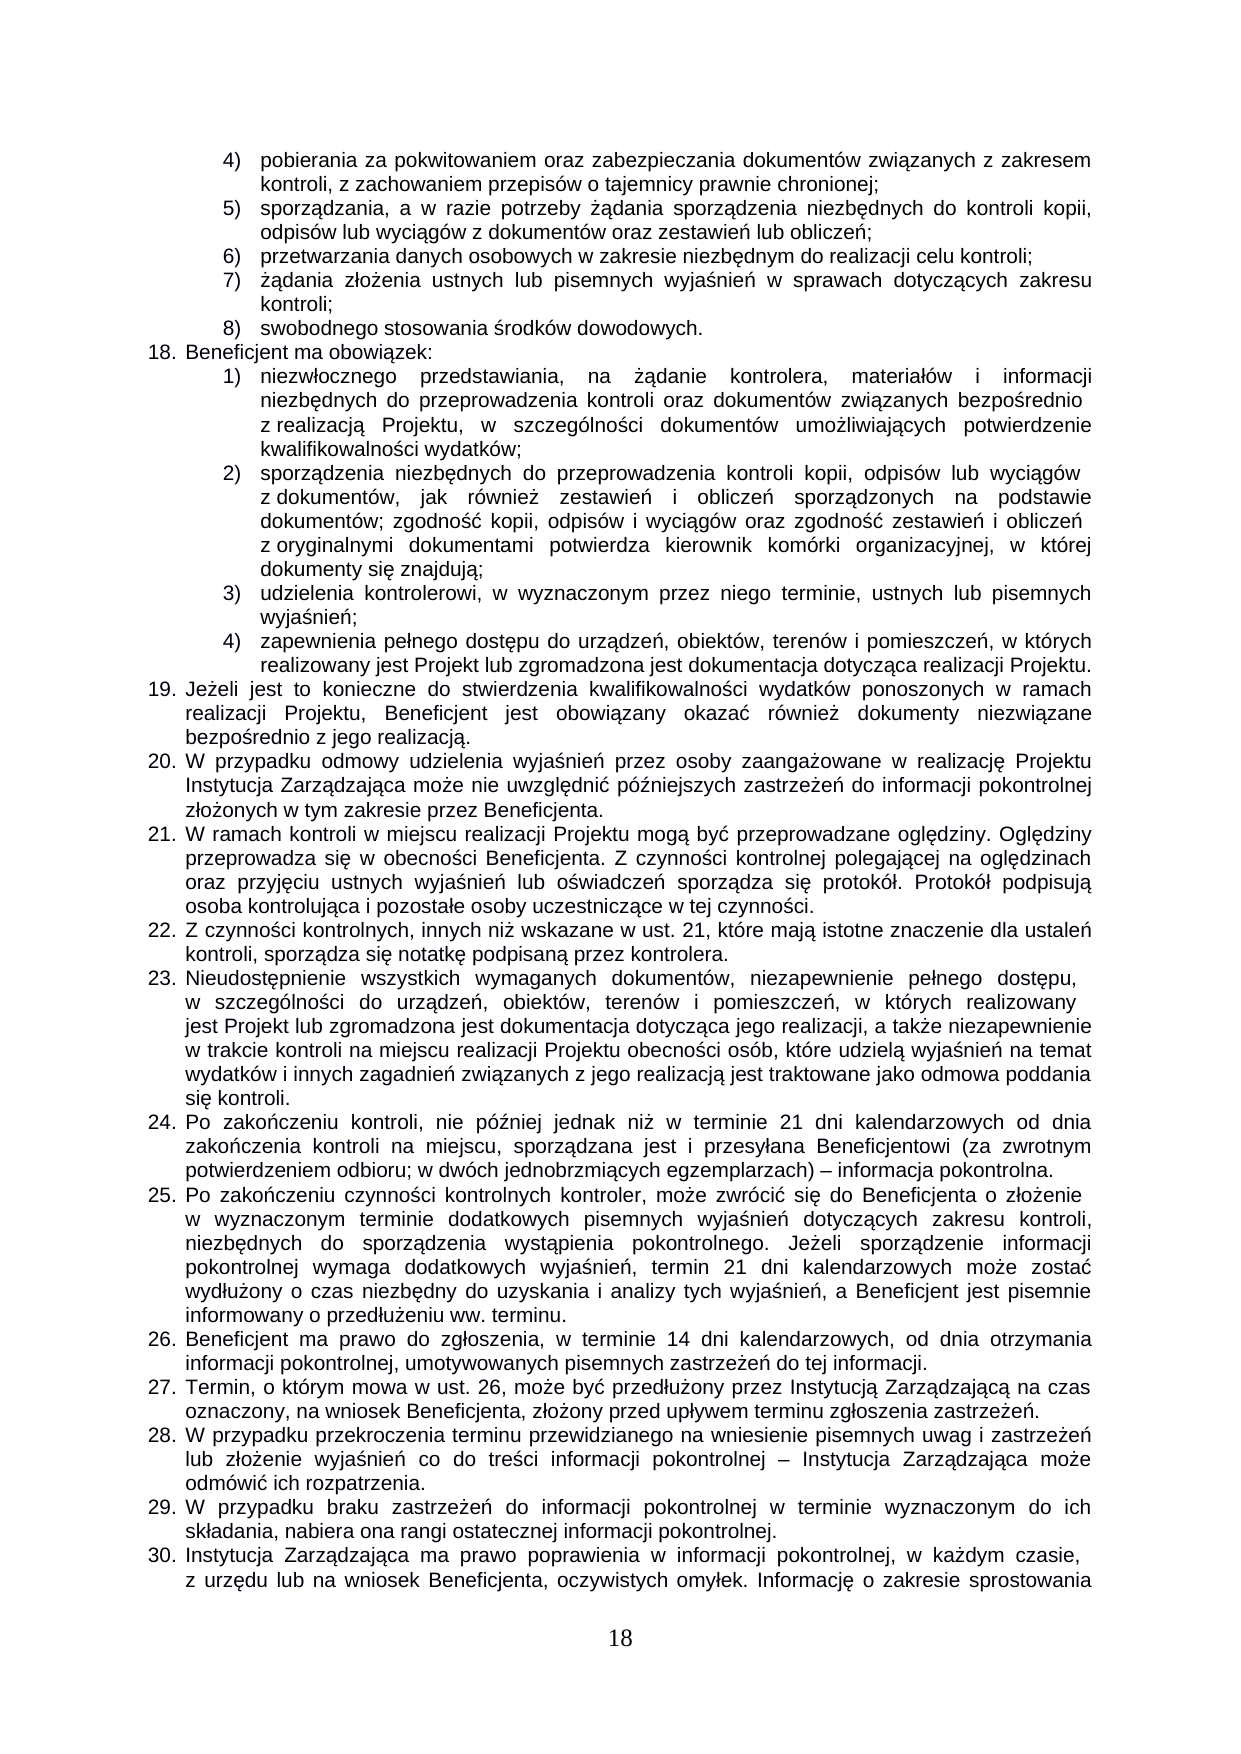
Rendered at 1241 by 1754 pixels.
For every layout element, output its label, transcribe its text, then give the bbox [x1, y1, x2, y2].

list przetwarzania danych osobowych w zakresie niezbędnym do realizacji celu kontroli; [223, 244, 1093, 268]
list Termin, o którym mowa w ust. 26, może być przedłużony przez Instytucją Zarządzającą na czas oznaczony, na wniosek Beneficjenta, złożony przed upływem terminu zgłoszenia zastrzeżeń. [148, 1375, 1093, 1423]
list niezwłocznego przedstawiania, na żądanie kontrolera, materiałów i informacji niezbędnych do przeprowadzenia kontroli oraz dokumentów związanych bezpośrednio z realizacją Projektu, w szczególności dokumentów umożliwiających potwierdzenie kwalifikowalności wydatków; [223, 364, 1093, 460]
list sporządzania, a w razie potrzeby żądania sporządzenia niezbędnych do kontroli kopii, odpisów lub wyciągów z dokumentów oraz zestawień lub obliczeń; [223, 196, 1093, 244]
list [148, 1543, 1093, 1591]
list pobierania za pokwitowaniem oraz zabezpieczania dokumentów związanych z zakresem kontroli, z zachowaniem przepisów o tajemnicy prawnie chronionej; [223, 148, 1093, 196]
list Jeżeli jest to konieczne do stwierdzenia kwalifikowalności wydatków ponoszonych w ramach realizacji Projektu, Beneficjent jest obowiązany okazać również dokumenty niezwiązane bezpośrednio z jego realizacją. [148, 677, 1093, 749]
list udzielenia kontrolerowi, w wyznaczonym przez niego terminie, ustnych lub pisemnych wyjaśnień; [223, 581, 1093, 629]
list sporządzenia niezbędnych do przeprowadzenia kontroli kopii, odpisów lub wyciągów z dokumentów, jak również zestawień i obliczeń sporządzonych na podstawie dokumentów; zgodność kopii, odpisów i wyciągów oraz zgodność zestawień i obliczeń z oryginalnymi dokumentami potwierdza kierownik komórki organizacyjnej, w której dokumenty się znajdują; [223, 460, 1093, 581]
list Z czynności kontrolnych, innych niż wskazane w ust. 21, które mają istotne znaczenie dla ustaleń kontroli, sporządza się notatkę podpisaną przez kontrolera. [148, 918, 1093, 966]
list Beneficjent ma prawo do zgłoszenia, w terminie 14 dni kalendarzowych, od dnia otrzymania informacji pokontrolnej, umotywowanych pisemnych zastrzeżeń do tej informacji. [148, 1327, 1093, 1375]
list żądania złożenia ustnych lub pisemnych wyjaśnień w sprawach dotyczących zakresu kontroli; [223, 268, 1093, 316]
list swobodnego stosowania środków dowodowych. [223, 316, 1093, 340]
list Beneficjent ma obowiązek: [148, 340, 1093, 364]
list Nieudostępnienie wszystkich wymaganych dokumentów, niezapewnienie pełnego dostępu, w szczególności do urządzeń, obiektów, terenów i pomieszczeń, w których realizowany jest Projekt lub zgromadzona jest dokumentacja dotycząca jego realizacji, a także niezapewnienie w trakcie kontroli na miejscu realizacji Projektu obecności osób, które udzielą wyjaśnień na temat wydatków i innych zagadnień związanych z jego realizacją jest traktowane jako odmowa poddania się kontroli. [148, 966, 1093, 1110]
list W przypadku przekroczenia terminu przewidzianego na wniesienie pisemnych uwag i zastrzeżeń lub złożenie wyjaśnień co do treści informacji pokontrolnej – Instytucja Zarządzająca może odmówić ich rozpatrzenia. [148, 1423, 1093, 1495]
list zapewnienia pełnego dostępu do urządzeń, obiektów, terenów i pomieszczeń, w których realizowany jest Projekt lub zgromadzona jest dokumentacja dotycząca realizacji Projektu. [223, 629, 1093, 677]
list W przypadku braku zastrzeżeń do informacji pokontrolnej w terminie wyznaczonym do ich składania, nabiera ona rangi ostatecznej informacji pokontrolnej. [148, 1495, 1093, 1543]
list W ramach kontroli w miejscu realizacji Projektu mogą być przeprowadzane oględziny. Oględziny przeprowadza się w obecności Beneficjenta. Z czynności kontrolnej polegającej na oględzinach oraz przyjęciu ustnych wyjaśnień lub oświadczeń sporządza się protokół. Protokół podpisują osoba kontrolująca i pozostałe osoby uczestniczące w tej czynności. [148, 821, 1093, 918]
list Po zakończeniu czynności kontrolnych kontroler, może zwrócić się do Beneficjenta o złożenie w wyznaczonym terminie dodatkowych pisemnych wyjaśnień dotyczących zakresu kontroli, niezbędnych do sporządzenia wystąpienia pokontrolnego. Jeżeli sporządzenie informacji pokontrolnej wymaga dodatkowych wyjaśnień, termin 21 dni kalendarzowych może zostać wydłużony o czas niezbędny do uzyskania i analizy tych wyjaśnień, a Beneficjent jest pisemnie informowany o przedłużeniu ww. terminu. [148, 1182, 1093, 1327]
list Po zakończeniu kontroli, nie później jednak niż w terminie 21 dni kalendarzowych od dnia zakończenia kontroli na miejscu, sporządzana jest i przesyłana Beneficjentowi (za zwrotnym potwierdzeniem odbioru; w dwóch jednobrzmiących egzemplarzach) – informacja pokontrolna. [148, 1110, 1093, 1182]
list W przypadku odmowy udzielenia wyjaśnień przez osoby zaangażowane w realizację Projektu Instytucja Zarządzająca może nie uwzględnić późniejszych zastrzeżeń do informacji pokontrolnej złożonych w tym zakresie przez Beneficjenta. [148, 749, 1093, 821]
